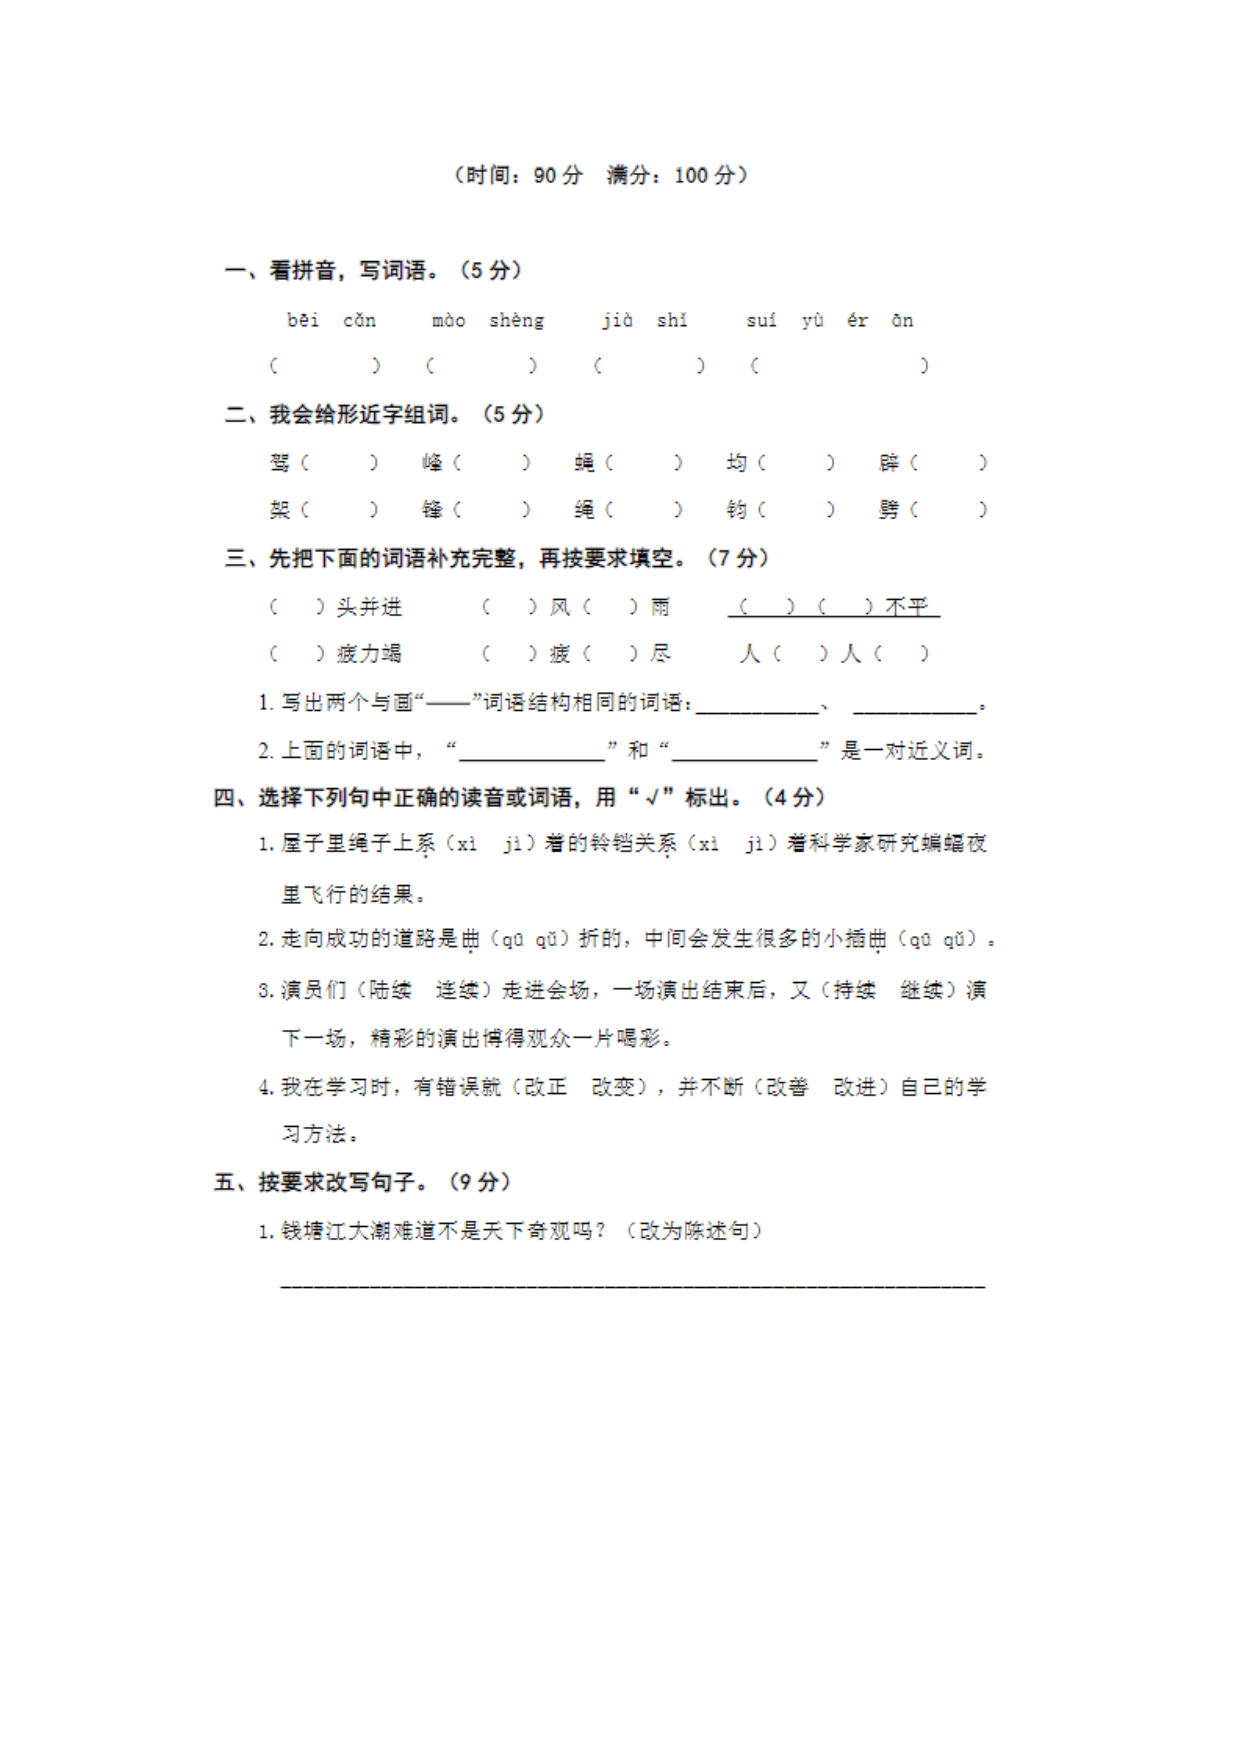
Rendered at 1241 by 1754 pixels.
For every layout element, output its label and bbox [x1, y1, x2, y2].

picture [191, 162, 1049, 1373]
